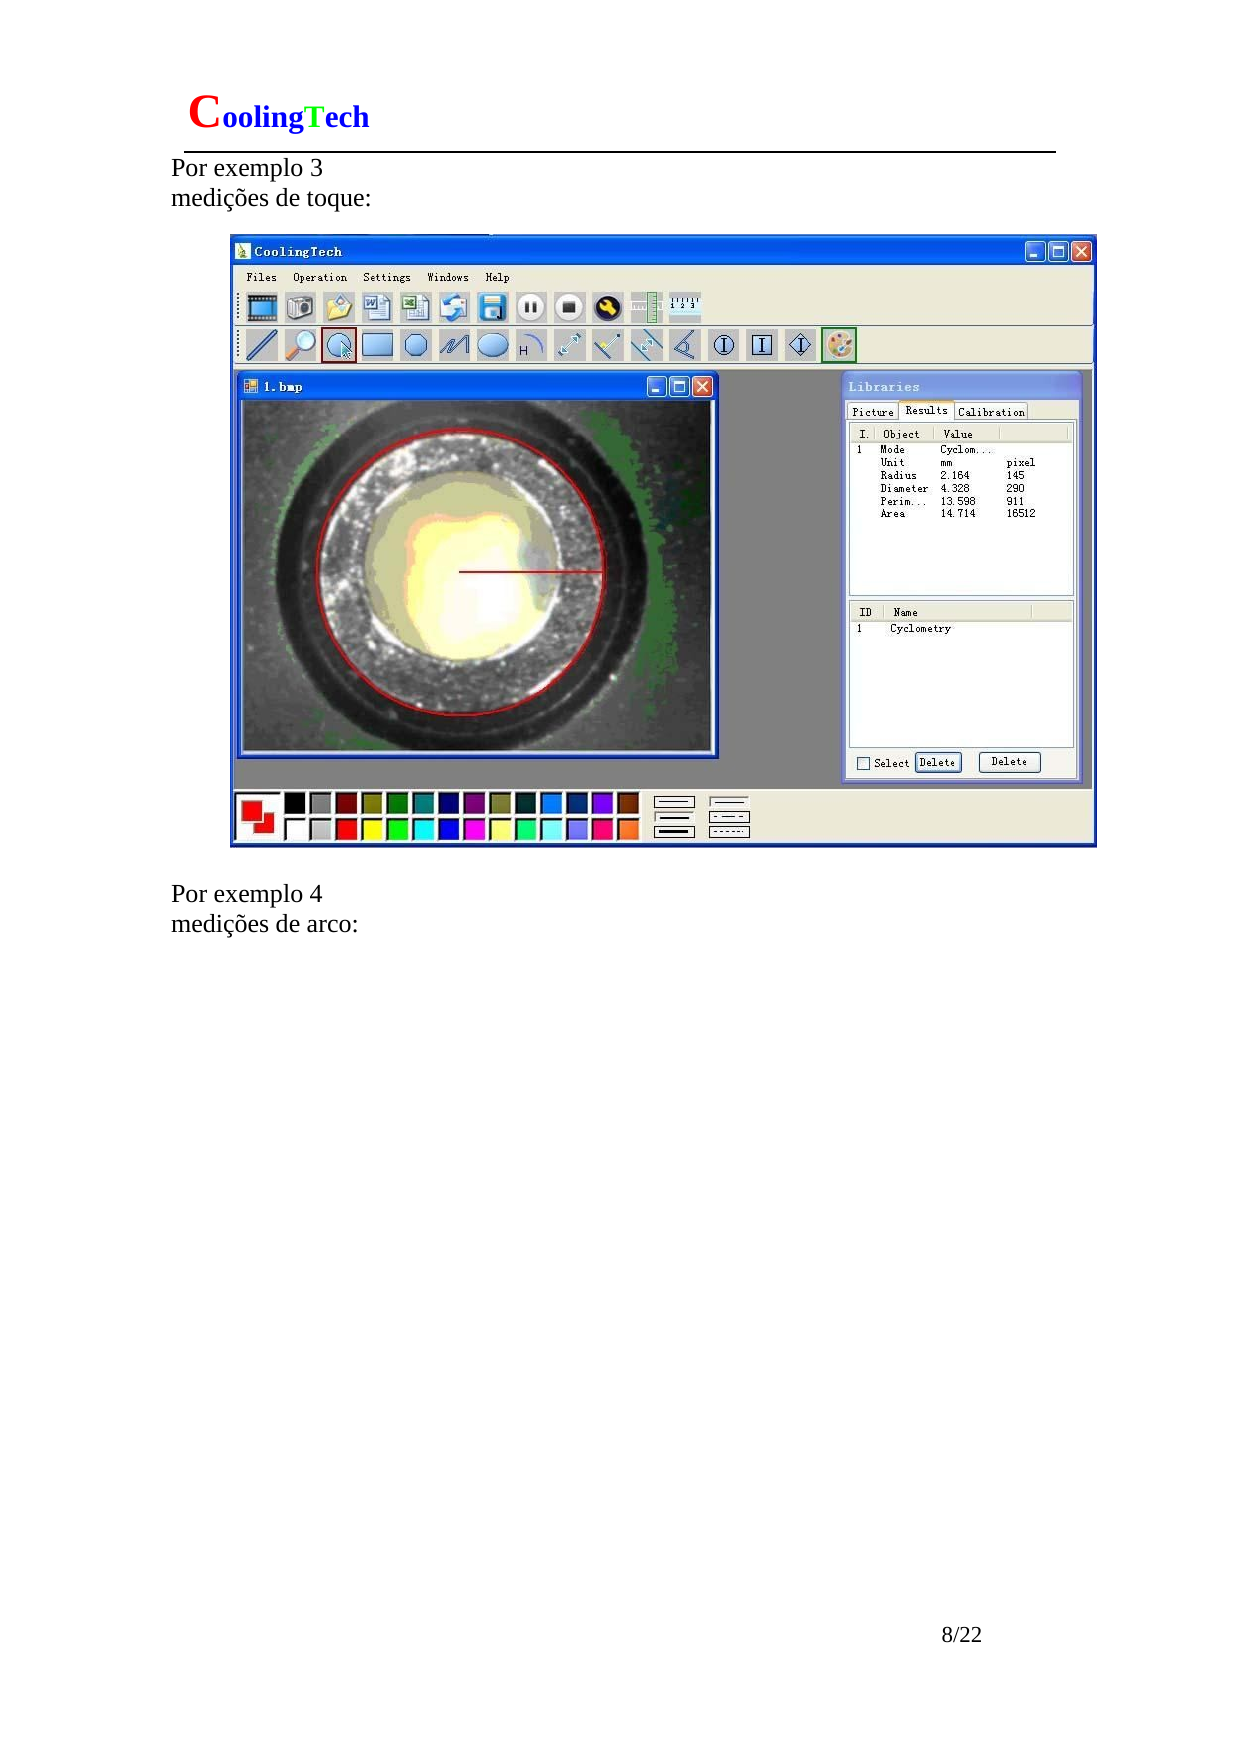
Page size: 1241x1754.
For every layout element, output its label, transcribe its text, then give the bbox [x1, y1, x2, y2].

text Por exemplo 3 [171, 152, 1126, 182]
text medições de arco: [171, 908, 1126, 938]
text Por exemplo 4 [171, 878, 1126, 908]
picture [230, 234, 1097, 848]
text medições de toque: [171, 182, 1126, 212]
